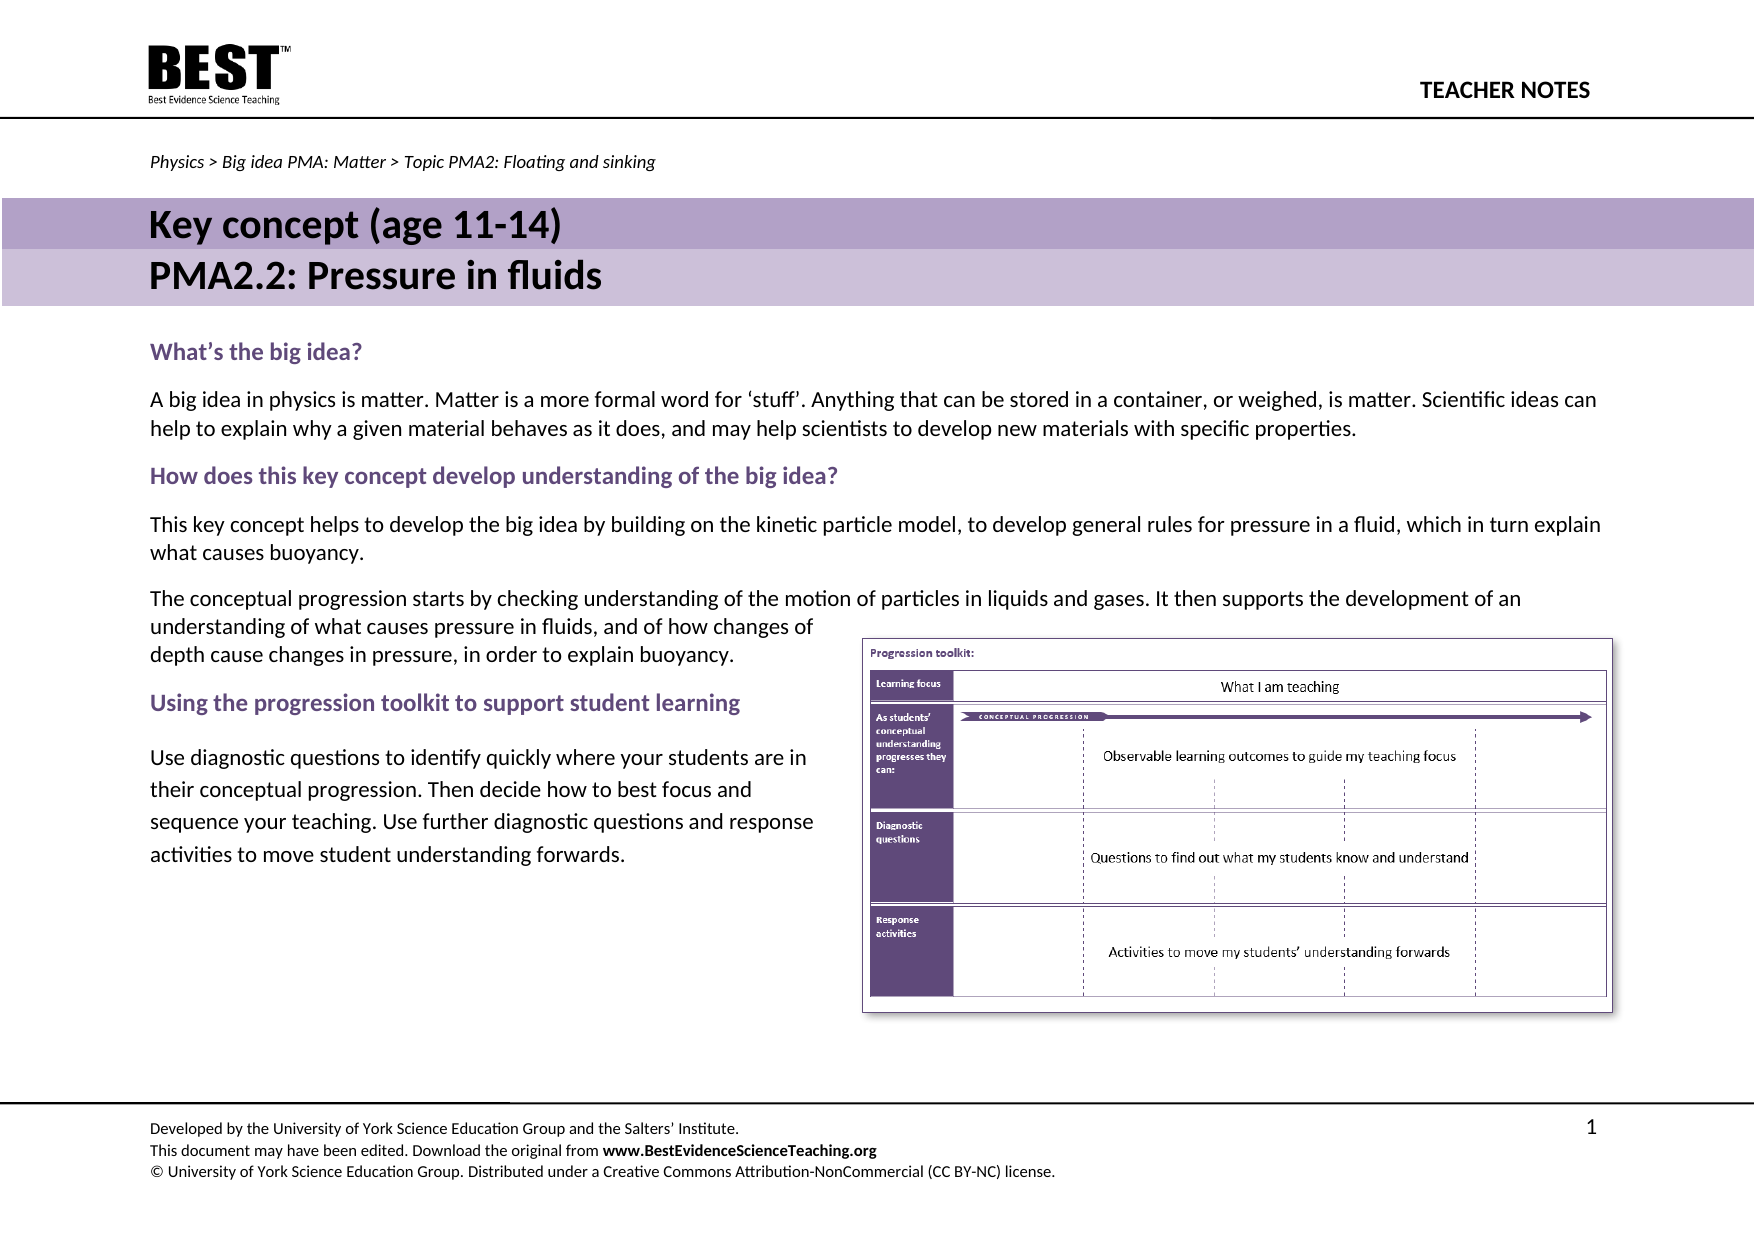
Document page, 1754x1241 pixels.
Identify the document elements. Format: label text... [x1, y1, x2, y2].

picture [148, 44, 291, 105]
text How does this key concept develop understanding of the big idea? [150, 460, 1604, 491]
text Use diagnostic questions to identify quickly where your students are in their conceptual progression. Then decide how to best focus and sequence your teaching. Use further diagnostic questions and response activities to move student understanding forwards. [150, 743, 861, 868]
text Physics > Big idea PMA: Matter > Topic PMA2: Floating and sinking [150, 150, 1604, 173]
table_cell PMA2.2: Pressure in fluids [2, 249, 1754, 306]
table_header Key concept (age 11-14) [2, 198, 1754, 249]
text A big idea in physics is matter. Matter is a more formal word for ‘stuff’. Anything that can be stored in a container, or weighed, is matter. Scientific ideas can help to explain why a given material behaves as it does, and may help scientists to develop new materials with specific properties. [150, 386, 1604, 442]
text The conceptual progression starts by checking understanding of the motion of particles in liquids and gases. It then supports the development of an understanding of what causes pressure in fluids, and of how changes of depth cause changes in pressure, in order to explain buoyancy. [150, 584, 1604, 668]
text What’s the big idea? [150, 336, 1604, 367]
text This key concept helps to develop the big idea by building on the kinetic particle model, to develop general rules for pressure in a fluid, which in turn explain what causes buoyancy. [150, 510, 1604, 566]
text Using the progression toolkit to support student learning [150, 687, 861, 718]
